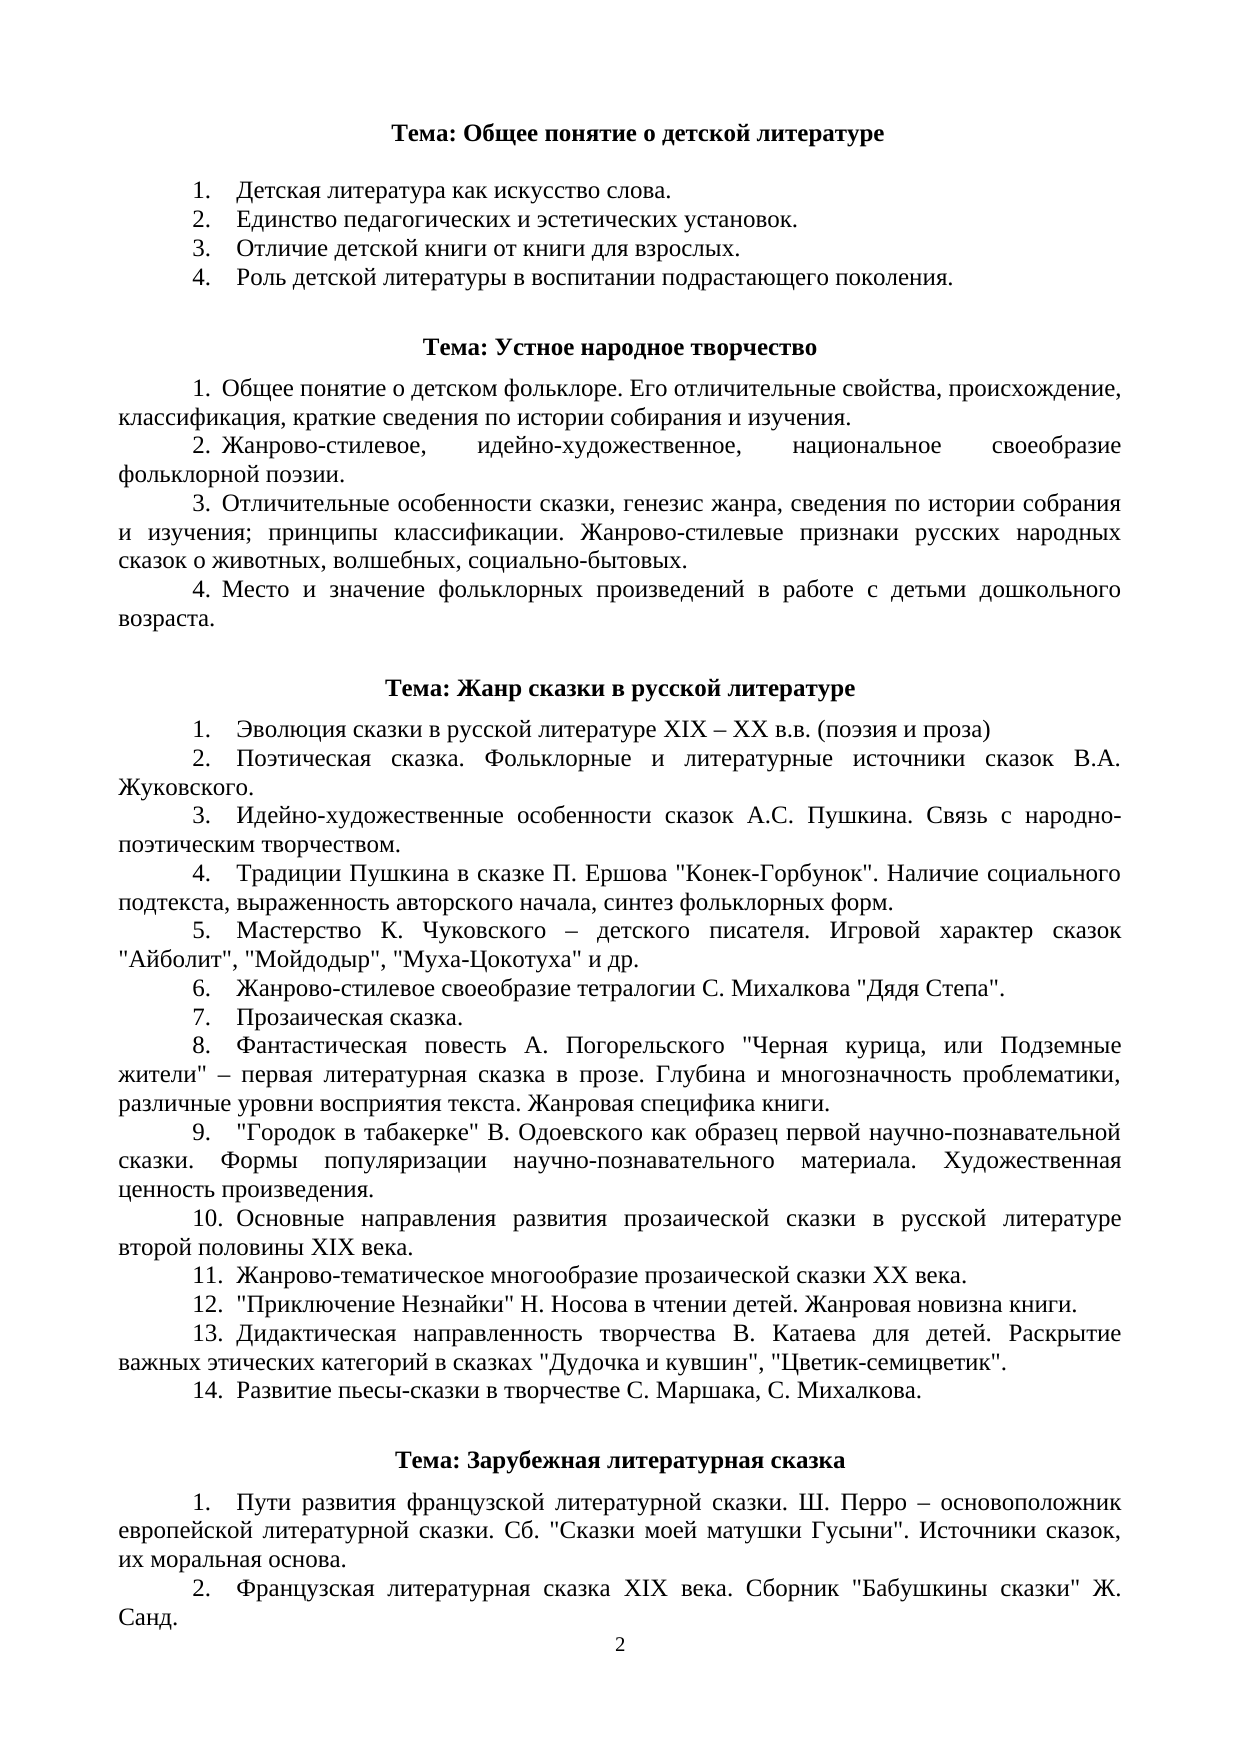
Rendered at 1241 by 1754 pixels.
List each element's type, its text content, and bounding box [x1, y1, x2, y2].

list Прозаическая сказка. [118, 1002, 1122, 1031]
list Идейно-художественные особенности сказок А.С. Пушкина. Связь с народно-поэтическим творчеством. [118, 801, 1122, 858]
list Детская литература как искусство слова. [118, 176, 1122, 204]
list Жанрово-тематическое многообразие прозаической сказки XX века. [118, 1261, 1122, 1289]
list Жанрово-стилевое, идейно-художественное, национальное своеобразие фольклорной поэзии. [118, 431, 1122, 488]
list Жанрово-стилевое своеобразие тетралогии С. Михалкова "Дядя Степа". [118, 973, 1122, 1002]
list "Приключение Незнайки" Н. Носова в чтении детей. Жанровая новизна книги. [118, 1289, 1122, 1318]
list Отличительные особенности сказки, генезис жанра, сведения по истории собрания и изучения; принципы классификации. Жанрово-стилевые признаки русских народных сказок о животных, волшебных, социально-бытовых. [118, 488, 1122, 574]
list Дидактическая направленность творчества В. Катаева для детей. Раскрытие важных этических категорий в сказках "Дудочка и кувшин", "Цветик-семицветик". [118, 1318, 1122, 1376]
list Место и значение фольклорных произведений в работе с детьми дошкольного возраста. [118, 574, 1122, 632]
list Общее понятие о детском фольклоре. Его отличительные свойства, происхождение, классификация, краткие сведения по истории собирания и изучения. [118, 373, 1122, 431]
list Традиции Пушкина в сказке П. Ершова "Конек-Горбунок". Наличие социального подтекста, выраженность авторского начала, синтез фольклорных форм. [118, 858, 1122, 916]
list Мастерство К. Чуковского – детского писателя. Игровой характер сказок "Айболит", "Мойдодыр", "Муха-Цокотуха" и др. [118, 916, 1122, 973]
list Фантастическая повесть А. Погорельского "Черная курица, или Подземные жители" – первая литературная сказка в прозе. Глубина и многозначность проблематики, различные уровни восприятия текста. Жанровая специфика книги. [118, 1031, 1122, 1117]
list Основные направления развития прозаической сказки в русской литературе второй половины XIX века. [118, 1203, 1122, 1261]
text Тема: Устное народное творчество [118, 332, 1122, 361]
list Развитие пьесы-сказки в творчестве С. Маршака, С. Михалкова. [118, 1376, 1122, 1404]
list Эволюция сказки в русской литературе XIX – XX в.в. (поэзия и проза) [118, 714, 1122, 743]
list Роль детской литературы в воспитании подрастающего поколения. [118, 262, 1122, 291]
text Тема: Зарубежная литературная сказка [118, 1446, 1122, 1474]
list Единство педагогических и эстетических установок. [118, 204, 1122, 233]
list Поэтическая сказка. Фольклорные и литературные источники сказок В.А. Жуковского. [118, 743, 1122, 801]
list Пути развития французской литературной сказки. Ш. Перро – основоположник европейской литературной сказки. Сб. "Сказки моей матушки Гусыни". Источники сказок, их моральная основа. [118, 1487, 1122, 1573]
list Отличие детской книги от книги для взрослых. [118, 233, 1122, 262]
text Тема: Общее понятие о детской литературе [118, 118, 1122, 147]
list "Городок в табакерке" В. Одоевского как образец первой научно-познавательной сказки. Формы популяризации научно-познавательного материала. Художественная ценность произведения. [118, 1117, 1122, 1203]
list Французская литературная сказка XIX века. Сборник "Бабушкины сказки" Ж. Санд. [118, 1573, 1122, 1631]
text Тема: Жанр сказки в русской литературе [118, 673, 1122, 702]
